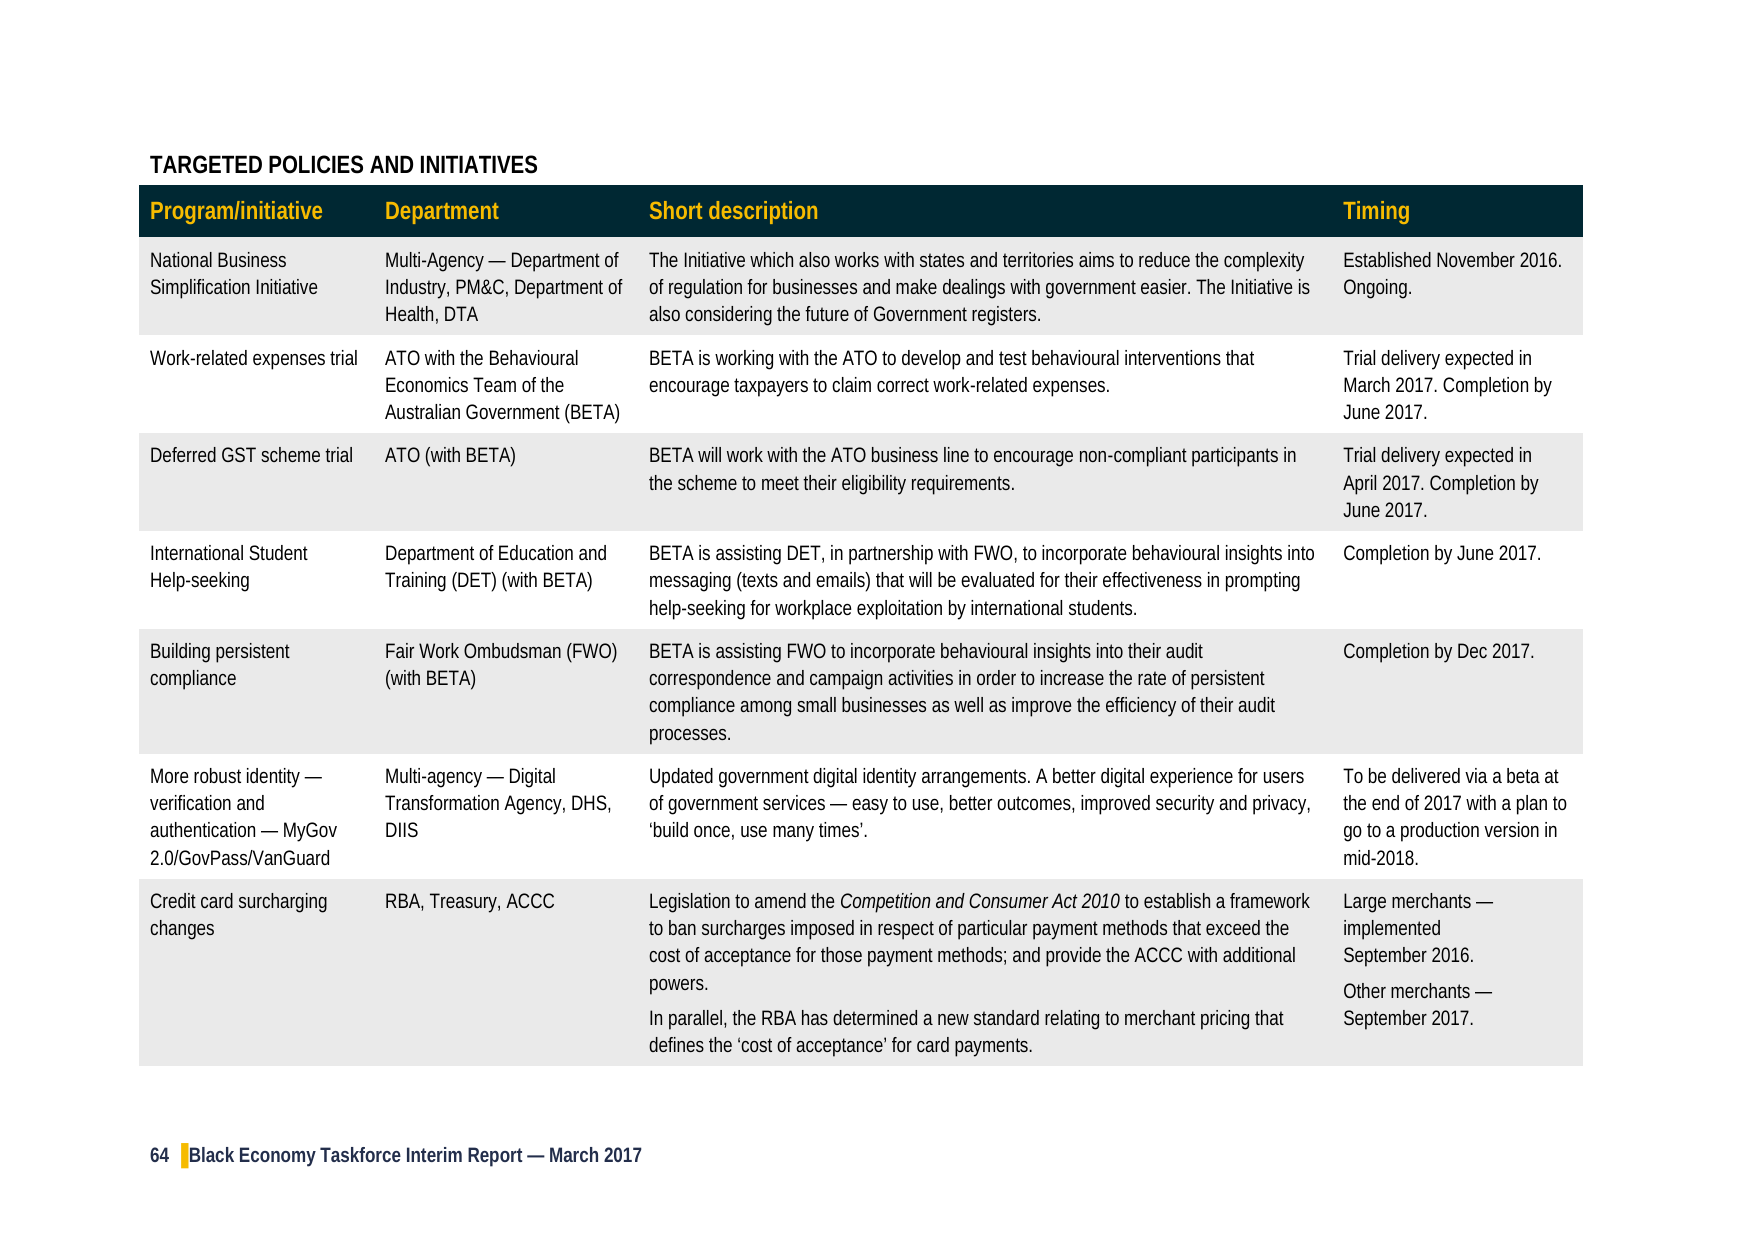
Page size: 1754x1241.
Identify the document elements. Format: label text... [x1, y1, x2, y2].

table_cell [638, 879, 1332, 1066]
table_cell Building persistent compliance [139, 629, 374, 754]
table_header Program/initiative [139, 185, 374, 237]
table_cell BETA is assisting DET, in partnership with FWO, to incorporate behavioural insights into messaging (texts and emails) that will be evaluated for their effectiveness in prompting help-seeking for workplace exploitation by international students. [638, 531, 1332, 629]
table_cell Credit card surcharging changes [139, 879, 374, 1066]
table_cell ATO with the Behavioural Economics Team of the Australian Government (BETA) [374, 335, 638, 433]
table_cell The Initiative which also works with states and territories aims to reduce the complexity of regulation for businesses and make dealings with government easier. The Initiative is also considering the future of Government registers. [638, 237, 1332, 335]
table_cell Multi-agency — Digital Transformation Agency, DHS, DIIS [374, 754, 638, 879]
table_header Timing [1332, 185, 1583, 237]
table_cell ATO (with BETA) [374, 433, 638, 531]
table_cell Updated government digital identity arrangements. A better digital experience for users of government services — easy to use, better outcomes, improved security and privacy, ‘build once, use many times’. [638, 754, 1332, 879]
table_cell Trial delivery expected in March 2017. Completion by June 2017. [1332, 335, 1583, 433]
table_cell International Student Help-seeking [139, 531, 374, 629]
table_header Department [374, 185, 638, 237]
subtitle Targeted policies and initiatives [150, 150, 1577, 179]
table_cell Completion by June 2017. [1332, 531, 1583, 629]
table_cell Department of Education and Training (DET) (with BETA) [374, 531, 638, 629]
table_cell More robust identity — verification and authentication — MyGov 2.0/GovPass/VanGuard [139, 754, 374, 879]
table_cell Fair Work Ombudsman (FWO) (with BETA) [374, 629, 638, 754]
table_cell Completion by Dec 2017. [1332, 629, 1583, 754]
table_cell Deferred GST scheme trial [139, 433, 374, 531]
table_cell Trial delivery expected in April 2017. Completion by June 2017. [1332, 433, 1583, 531]
table_cell National Business Simplification Initiative [139, 237, 374, 335]
table_cell Multi-Agency — Department of Industry, PM&C, Department of Health, DTA [374, 237, 638, 335]
table_cell BETA is working with the ATO to develop and test behavioural interventions that encourage taxpayers to claim correct work-related expenses. [638, 335, 1332, 433]
table_cell Established November 2016. Ongoing. [1332, 237, 1583, 335]
table_cell RBA, Treasury, ACCC [374, 879, 638, 1066]
table_header Short description [638, 185, 1332, 237]
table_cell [1332, 879, 1583, 1066]
table_cell BETA will work with the ATO business line to encourage non-compliant participants in the scheme to meet their eligibility requirements. [638, 433, 1332, 531]
table_cell Work-related expenses trial [139, 335, 374, 433]
table_cell BETA is assisting FWO to incorporate behavioural insights into their audit correspondence and campaign activities in order to increase the rate of persistent compliance among small businesses as well as improve the efficiency of their audit processes. [638, 629, 1332, 754]
table_cell To be delivered via a beta at the end of 2017 with a plan to go to a production version in mid-2018. [1332, 754, 1583, 879]
